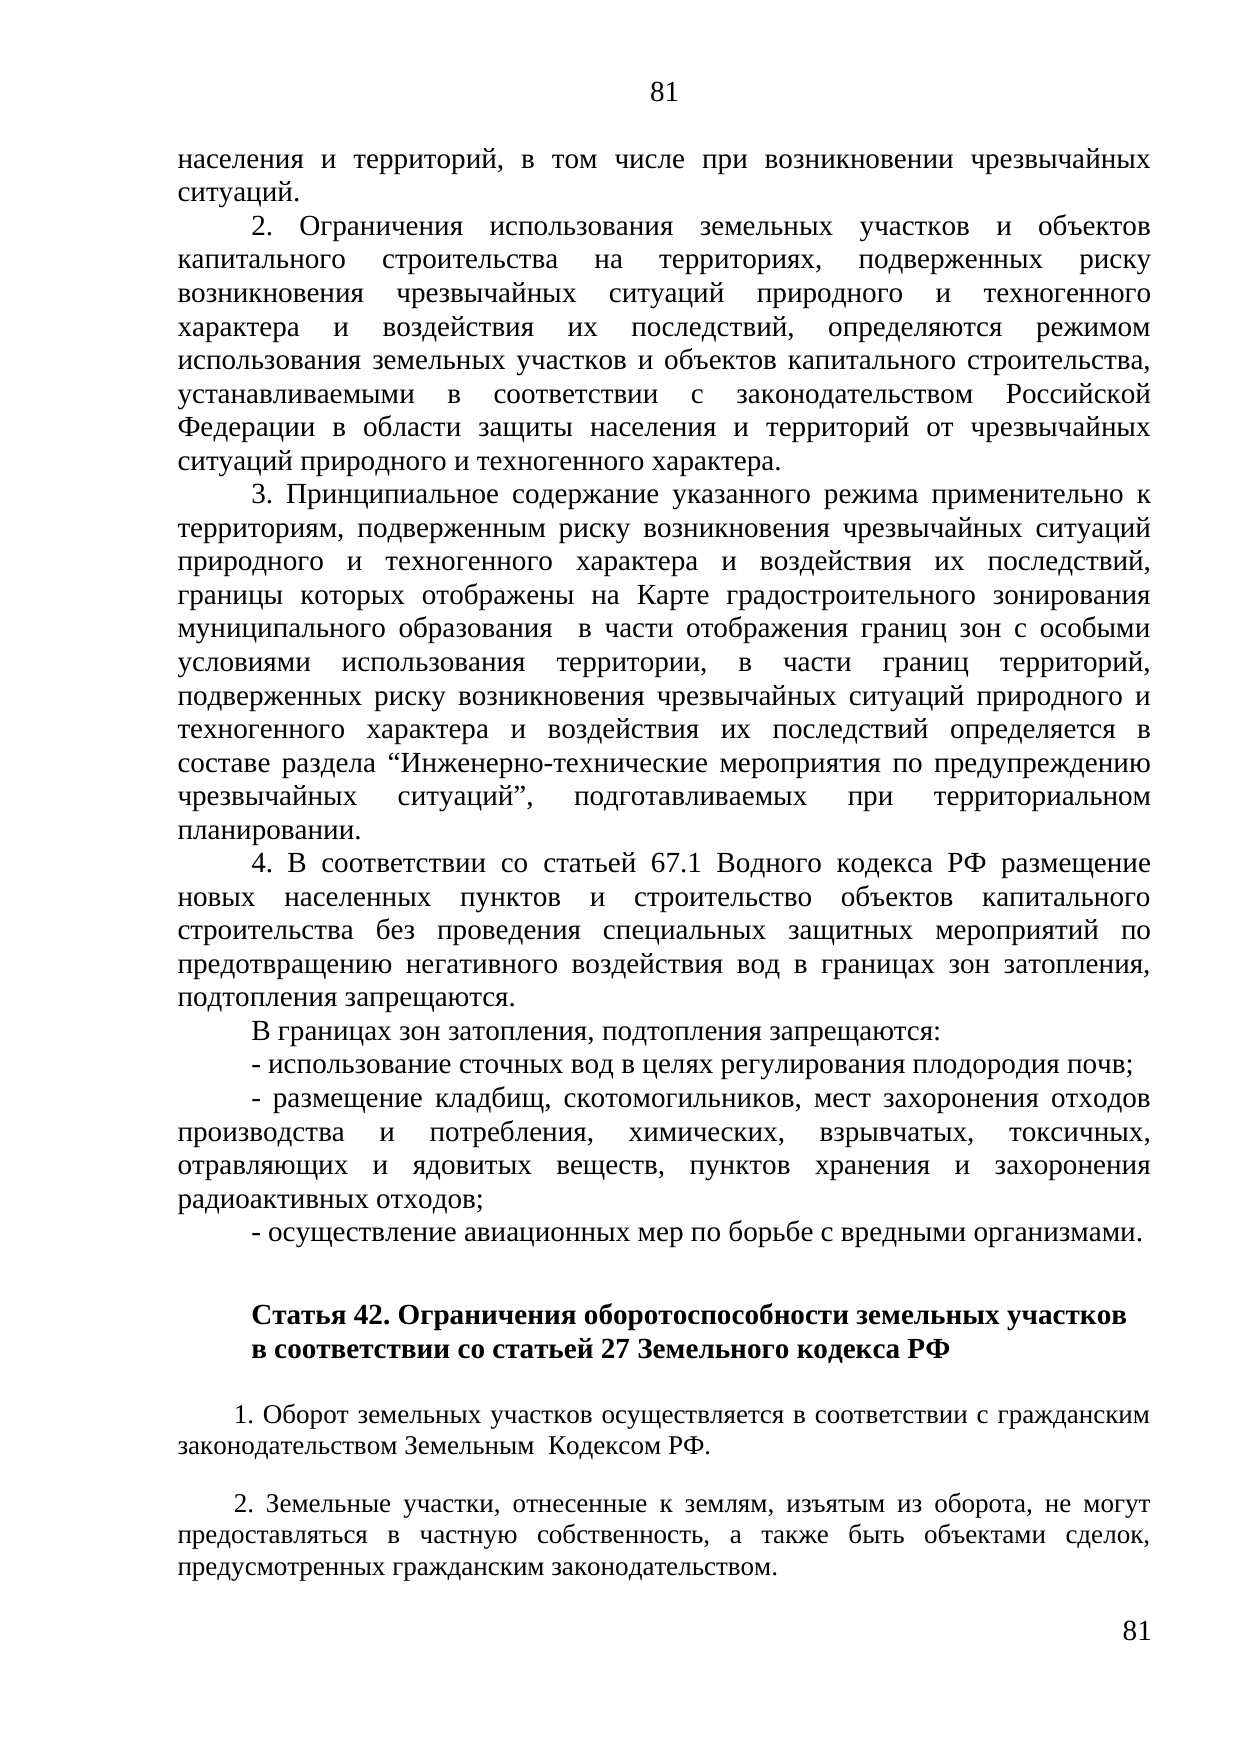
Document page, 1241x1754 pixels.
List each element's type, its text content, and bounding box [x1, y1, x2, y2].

text - размещение кладбищ, скотомогильников, мест захоронения отходов производства и потребления, химических, взрывчатых, токсичных, отравляющих и ядовитых веществ, пунктов хранения и захоронения радиоактивных отходов; [177, 1080, 1152, 1214]
text В границах зон затопления, подтопления запрещаются: [177, 1013, 1152, 1047]
text 2. Ограничения использования земельных участков и объектов капитального строительства на территориях, подверженных риску возникновения чрезвычайных ситуаций природного и техногенного характера и воздействия их последствий, определяются режимом использования земельных участков и объектов капитального строительства, устанавливаемыми в соответствии с законодательством Российской Федерации в области защиты населения и территорий от чрезвычайных ситуаций природного и техногенного характера. [177, 208, 1152, 476]
text 1. Оборот земельных участков осуществляется в соответствии с гражданским законодательством Земельным Кодексом РФ. [177, 1398, 1152, 1460]
subtitle в соответствии со статьей 27 Земельного кодекса РФ [177, 1331, 1152, 1364]
text 4. В соответствии со статьей 67.1 Водного кодекса РФ размещение новых населенных пунктов и строительство объектов капитального строительства без проведения специальных защитных мероприятий по предотвращению негативного воздействия вод в границах зон затопления, подтопления запрещаются. [177, 845, 1152, 1013]
text 3. Принципиальное содержание указанного режима применительно к территориям, подверженным риску возникновения чрезвычайных ситуаций природного и техногенного характера и воздействия их последствий, границы которых отображены на Карте градостроительного зонирования муниципального образования в части отображения границ зон с особыми условиями использования территории, в части границ территорий, подверженных риску возникновения чрезвычайных ситуаций природного и техногенного характера и воздействия их последствий определяется в составе раздела “Инженерно-технические мероприятия по предупреждению чрезвычайных ситуаций”, подготавливаемых при территориальном планировании. [177, 476, 1152, 845]
text 2. Земельные участки, отнесенные к землям, изъятым из оборота, не могут предоставляться в частную собственность, а также быть объектами сделок, предусмотренных гражданским законодательством. [177, 1487, 1152, 1581]
subtitle Статья 42. Ограничения оборотоспособности земельных участков [177, 1297, 1152, 1331]
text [177, 141, 1152, 208]
text - осуществление авиационных мер по борьбе с вредными организмами. [177, 1214, 1152, 1248]
text - использование сточных вод в целях регулирования плодородия почв; [177, 1047, 1152, 1080]
